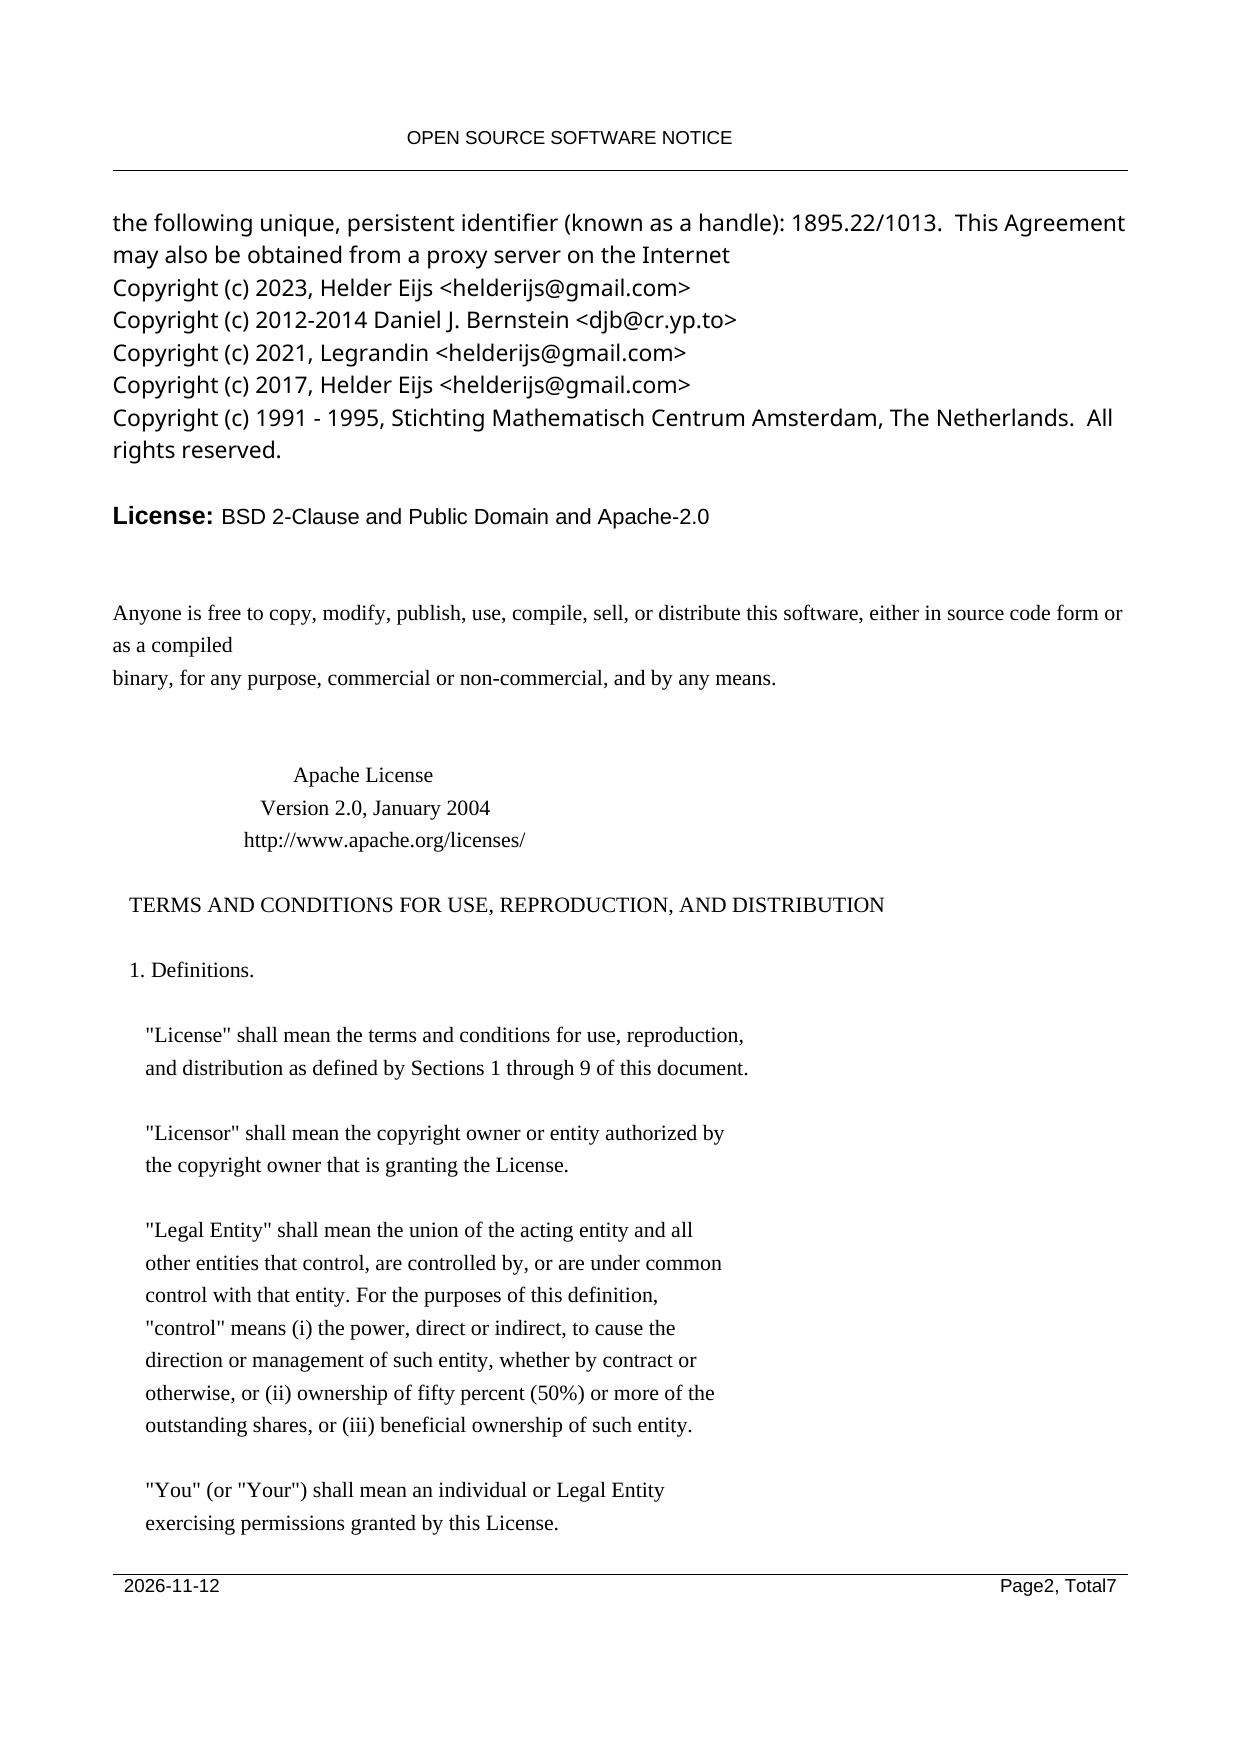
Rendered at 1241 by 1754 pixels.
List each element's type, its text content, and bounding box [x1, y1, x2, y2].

text License: BSD 2-Clause and Public Domain and Apache-2.0 [112, 499, 1128, 531]
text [112, 531, 1128, 1539]
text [112, 206, 1128, 499]
